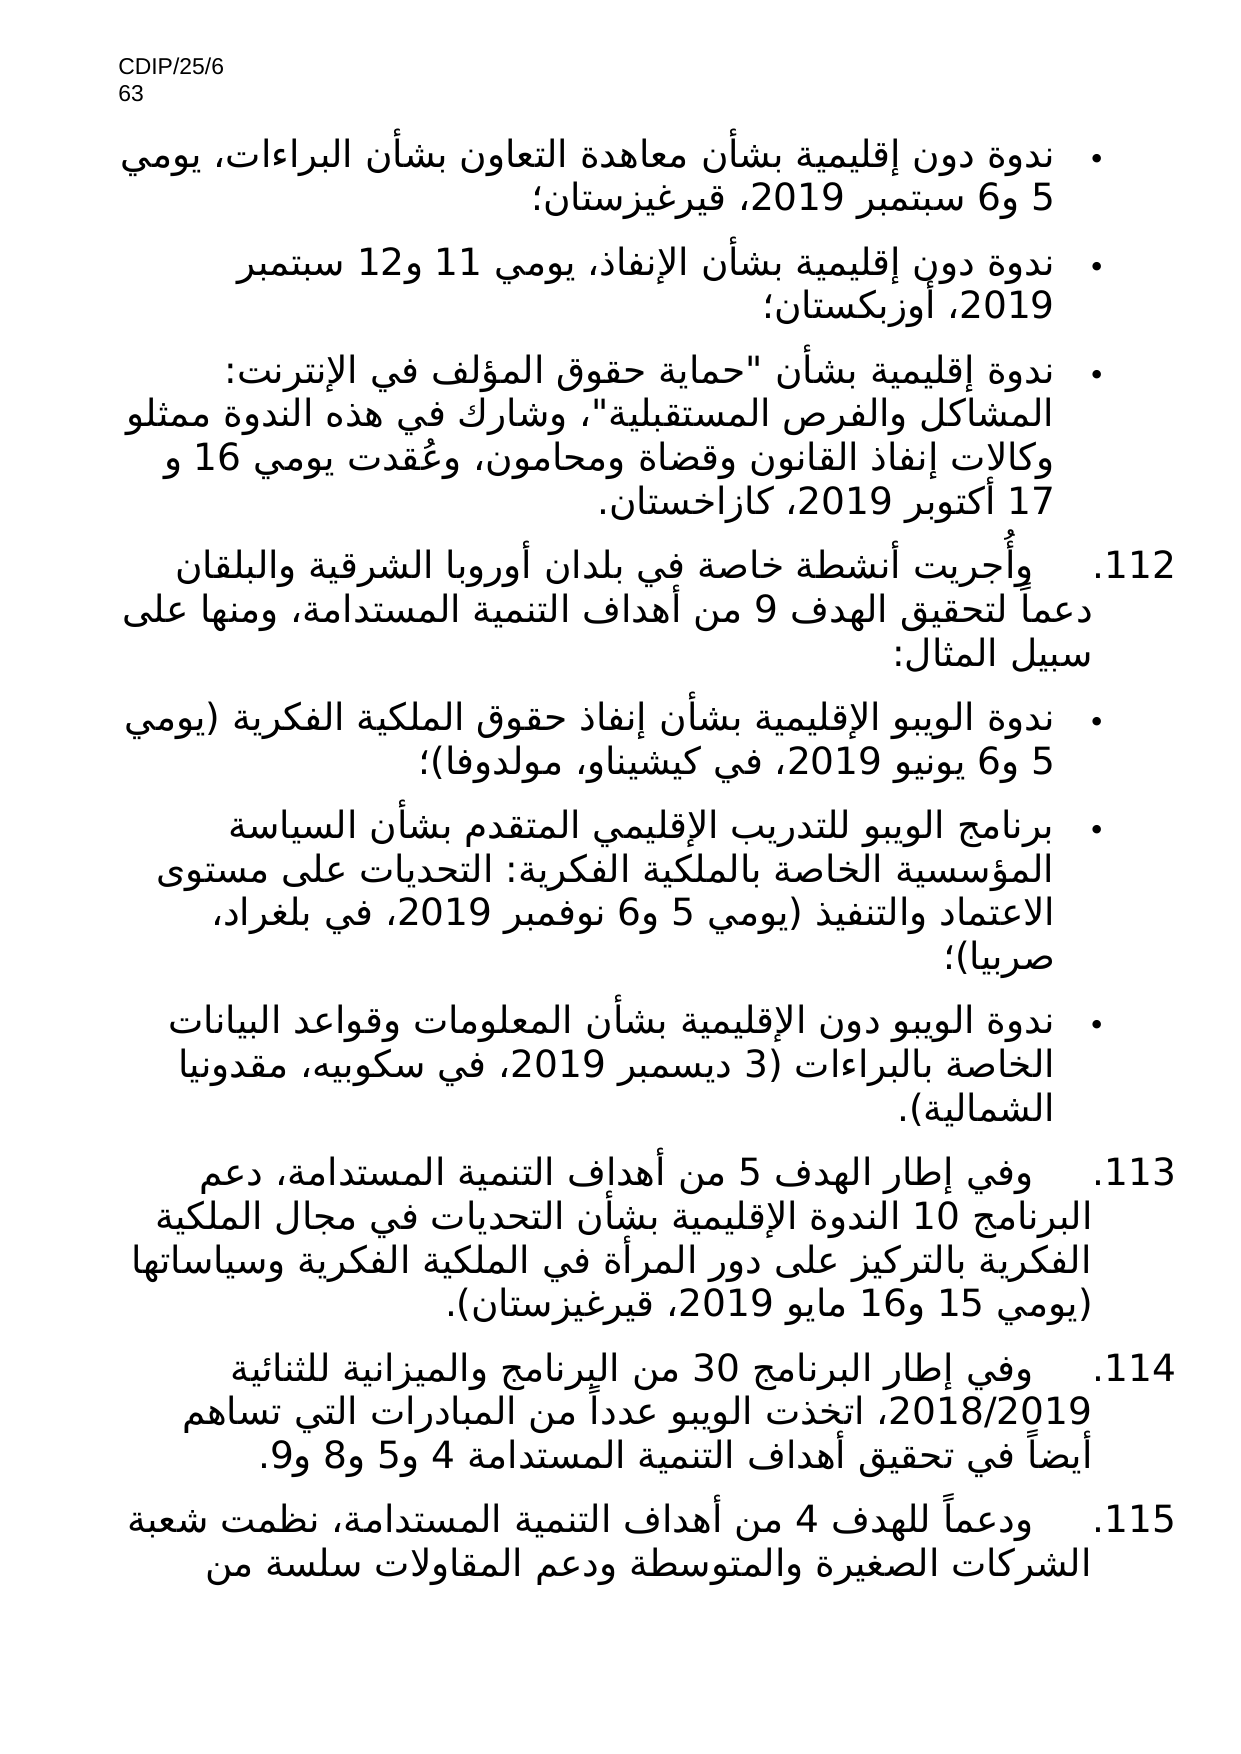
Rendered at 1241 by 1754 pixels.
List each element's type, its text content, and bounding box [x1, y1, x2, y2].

list برنامج الويبو للتدريب الإقليمي المتقدم بشأن السياسة المؤسسية الخاصة بالملكية الفكرية: التحديات على مستوى الاعتماد والتنفيذ (يومي 5 و6 نوفمبر 2019، في بلغراد، صربيا)؛ [118, 804, 1092, 978]
list ندوة الويبو الإقليمية بشأن إنفاذ حقوق الملكية الفكرية (يومي 5 و6 يونيو 2019، في كيشيناو، مولدوفا)؛ [118, 696, 1092, 783]
list ندوة دون إقليمية بشأن الإنفاذ، يومي 11 و12 سبتمبر 2019، أوزبكستان؛ [118, 240, 1092, 328]
list وفي إطار البرنامج 30 من البرنامج والميزانية للثنائية 2018/2019، اتخذت الويبو عدداً من المبادرات التي تساهم أيضاً في تحقيق أهداف التنمية المستدامة 4 و5 و8 و9. [118, 1346, 1092, 1477]
list وأُجريت أنشطة خاصة في بلدان أوروبا الشرقية والبلقان دعماً لتحقيق الهدف 9 من أهداف التنمية المستدامة، ومنها على سبيل المثال: [118, 544, 1092, 675]
list وفي إطار الهدف 5 من أهداف التنمية المستدامة، دعم البرنامج 10 الندوة الإقليمية بشأن التحديات في مجال الملكية الفكرية بالتركيز على دور المرأة في الملكية الفكرية وسياساتها (يومي 15 و16 مايو 2019، قيرغيزستان). [118, 1151, 1092, 1326]
list ندوة إقليمية بشأن "حماية حقوق المؤلف في الإنترنت: المشاكل والفرص المستقبلية"، وشارك في هذه الندوة ممثلو وكالات إنفاذ القانون وقضاة ومحامون، وعُقدت يومي 16 و17 أكتوبر 2019، كازاخستان. [118, 348, 1092, 523]
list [118, 1498, 1092, 1585]
list ندوة دون إقليمية بشأن معاهدة التعاون بشأن البراءات، يومي 5 و6 سبتمبر 2019، قيرغيزستان؛ [118, 132, 1092, 219]
list ندوة الويبو دون الإقليمية بشأن المعلومات وقواعد البيانات الخاصة بالبراءات (3 ديسمبر 2019، في سكوبيه، مقدونيا الشمالية). [118, 999, 1092, 1130]
